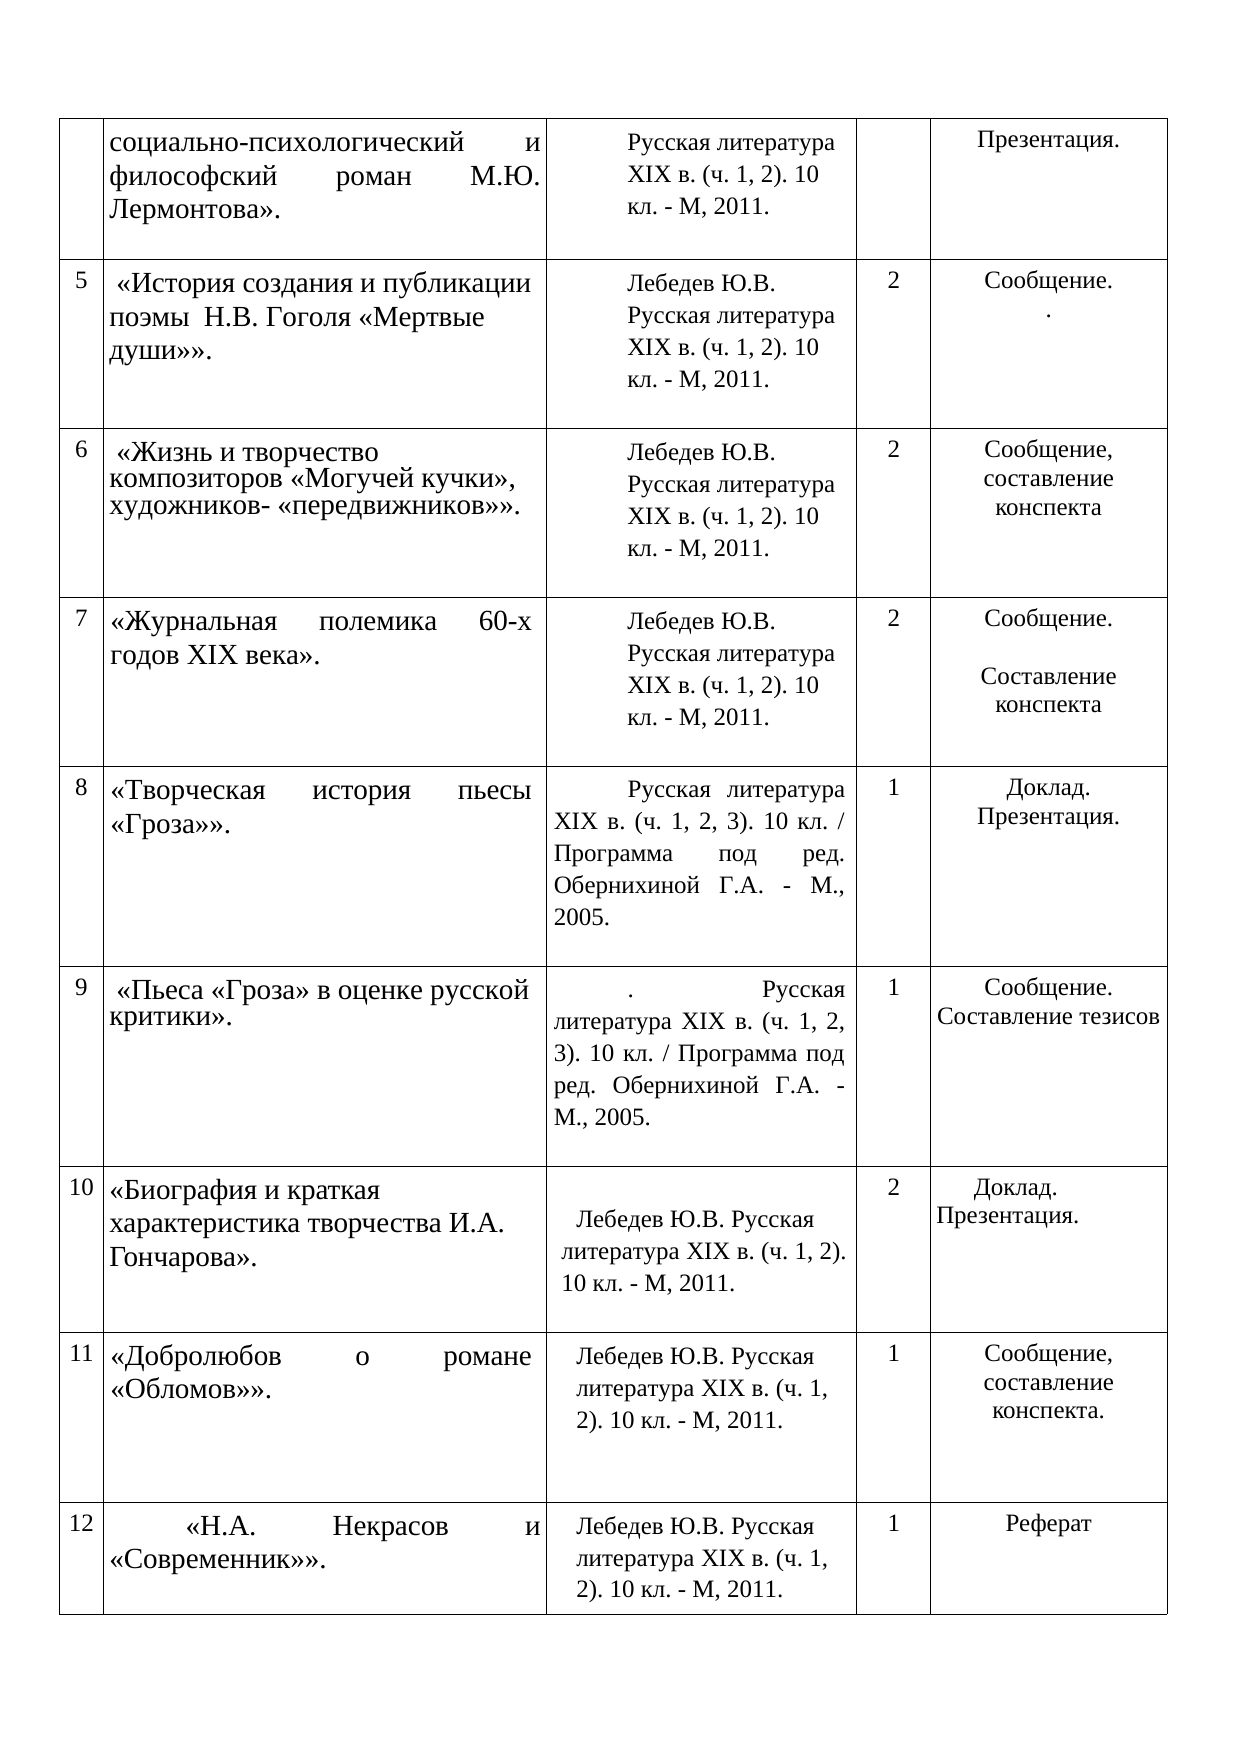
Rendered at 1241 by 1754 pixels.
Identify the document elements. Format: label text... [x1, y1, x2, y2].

table_cell 5 [60, 260, 103, 428]
table_cell «Журнальная полемика 60-х годов XIX века». [104, 598, 546, 766]
table_cell 9 [60, 967, 103, 1166]
table_cell 1 [857, 767, 930, 966]
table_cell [931, 119, 1167, 259]
table_cell 1 [857, 1503, 930, 1614]
table_cell 2 [857, 429, 930, 597]
table_cell 1 [857, 1333, 930, 1502]
table_cell Лебедев Ю.В. Русская литература XIX в. (ч. 1, 2). 10 кл. - М, 2011. [547, 1167, 856, 1332]
table_cell «Жизнь и творчество композиторов «Могучей кучки», художников- «передвижников»». [104, 429, 546, 597]
table_cell Сообщение. Составление тезисов [931, 967, 1167, 1166]
table_cell 1 [857, 119, 930, 259]
table_cell . Русская литература XIX в. (ч. 1, 2, 3). 10 кл. / Программа под ред. Обернихиной Г.А. - М., 2005. [547, 967, 856, 1166]
table_cell 1 [857, 967, 930, 1166]
table_cell 2 [857, 598, 930, 766]
table_cell Сообщение, составление конспекта [931, 429, 1167, 597]
table_cell 10 [60, 1167, 103, 1332]
table_cell Доклад. Презентация. [931, 1167, 1167, 1332]
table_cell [104, 1503, 546, 1614]
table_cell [547, 119, 856, 259]
table_cell Сообщение, составление конспекта. [931, 1333, 1167, 1502]
table_cell «История создания и публикации поэмы Н.В. Гоголя «Мертвые души»». [104, 260, 546, 428]
table_cell «Биография и краткая характеристика творчества И.А. Гончарова». [104, 1167, 546, 1332]
table_cell 8 [60, 767, 103, 966]
table_cell Лебедев Ю.В. Русская литература XIX в. (ч. 1, 2). 10 кл. - М, 2011. [547, 260, 856, 428]
table_cell 4 [60, 119, 103, 259]
table_cell Сообщение. . [931, 260, 1167, 428]
table_cell 7 [60, 598, 103, 766]
table_cell Доклад. Презентация. [931, 767, 1167, 966]
table_cell Сообщение. Составление конспекта [931, 598, 1167, 766]
table_cell «Творческая история пьесы «Гроза»». [104, 767, 546, 966]
table_cell 12 [60, 1503, 103, 1614]
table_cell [547, 1503, 856, 1614]
table_cell Лебедев Ю.В. Русская литература XIX в. (ч. 1, 2). 10 кл. - М, 2011. [547, 429, 856, 597]
table_cell Лебедев Ю.В. Русская литература XIX в. (ч. 1, 2). 10 кл. - М, 2011. [547, 598, 856, 766]
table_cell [547, 1333, 856, 1502]
table_cell «Добролюбов о романе «Обломов»». [104, 1333, 546, 1502]
table_cell 6 [60, 429, 103, 597]
table_cell 11 [60, 1333, 103, 1502]
table_cell Реферат [931, 1503, 1167, 1614]
table_cell «Пьеса «Гроза» в оценке русской критики». [104, 967, 546, 1166]
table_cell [104, 119, 546, 259]
table_cell 2 [857, 1167, 930, 1332]
table_cell 2 [857, 260, 930, 428]
table_cell Русская литература XIX в. (ч. 1, 2, 3). 10 кл. / Программа под ред. Обернихиной Г.А. - М., 2005. [547, 767, 856, 966]
